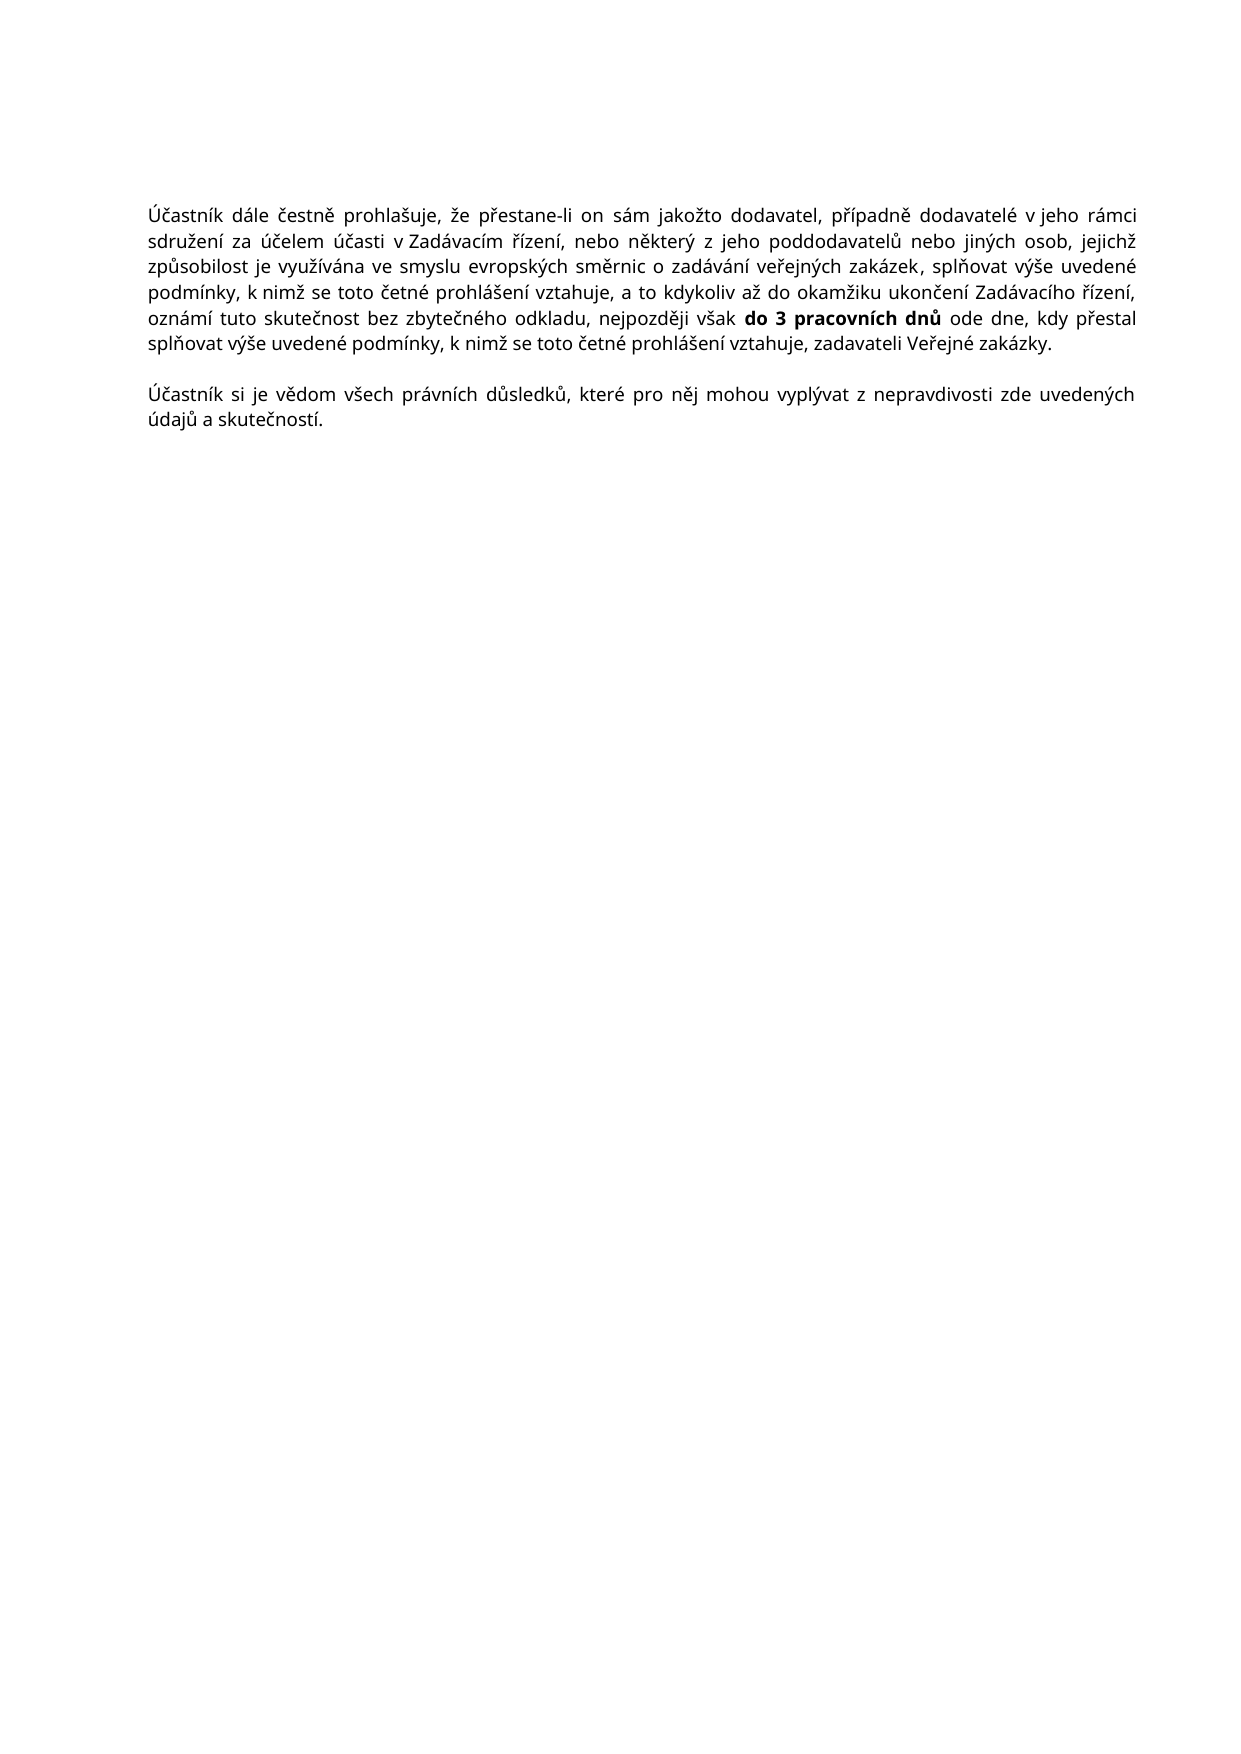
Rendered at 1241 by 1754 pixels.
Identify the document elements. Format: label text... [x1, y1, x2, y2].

text Účastník si je vědom všech právních důsledků, které pro něj mohou vyplývat z nepravdivosti zde uvedených údajů a skutečností. [148, 381, 1137, 432]
text Účastník dále čestně prohlašuje, že přestane-li on sám jakožto dodavatel, případně dodavatelé v jeho rámci sdružení za účelem účasti v Zadávacím řízení, nebo některý z jeho poddodavatelů nebo jiných osob, jejichž způsobilost je využívána ve smyslu evropských směrnic o zadávání veřejných zakázek, splňovat výše uvedené podmínky, k nimž se toto četné prohlášení vztahuje, a to kdykoliv až do okamžiku ukončení Zadávacího řízení, oznámí tuto skutečnost bez zbytečného odkladu, nejpozději však do 3 pracovních dnů ode dne, kdy přestal splňovat výše uvedené podmínky, k nimž se toto četné prohlášení vztahuje, zadavateli Veřejné zakázky. [148, 203, 1137, 356]
